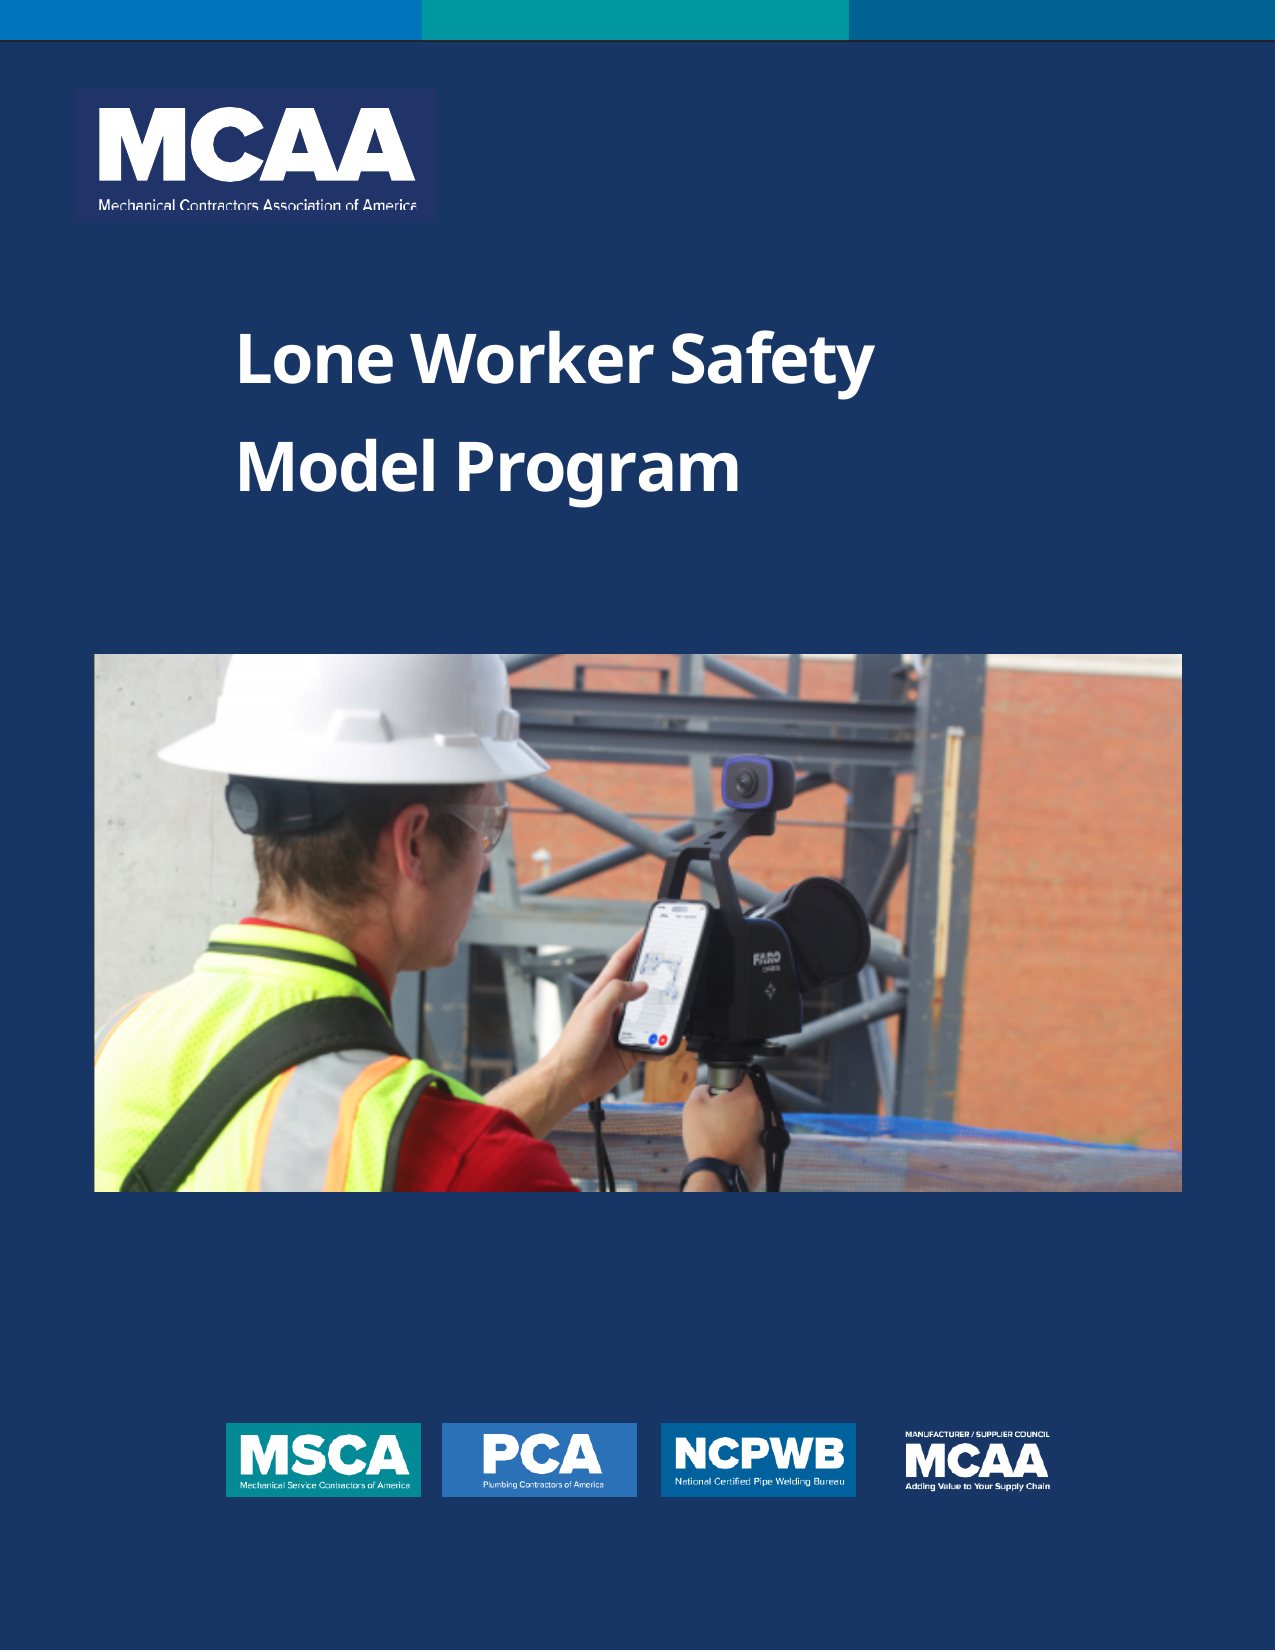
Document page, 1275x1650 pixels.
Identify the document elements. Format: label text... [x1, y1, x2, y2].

picture [99, 199, 417, 210]
picture [93, 654, 1182, 1192]
picture [661, 1423, 856, 1497]
picture [442, 1423, 637, 1497]
text Model Program [234, 418, 1087, 511]
picture [226, 1423, 421, 1497]
text Lone Worker Safety [234, 310, 1087, 403]
picture [879, 1424, 1074, 1496]
